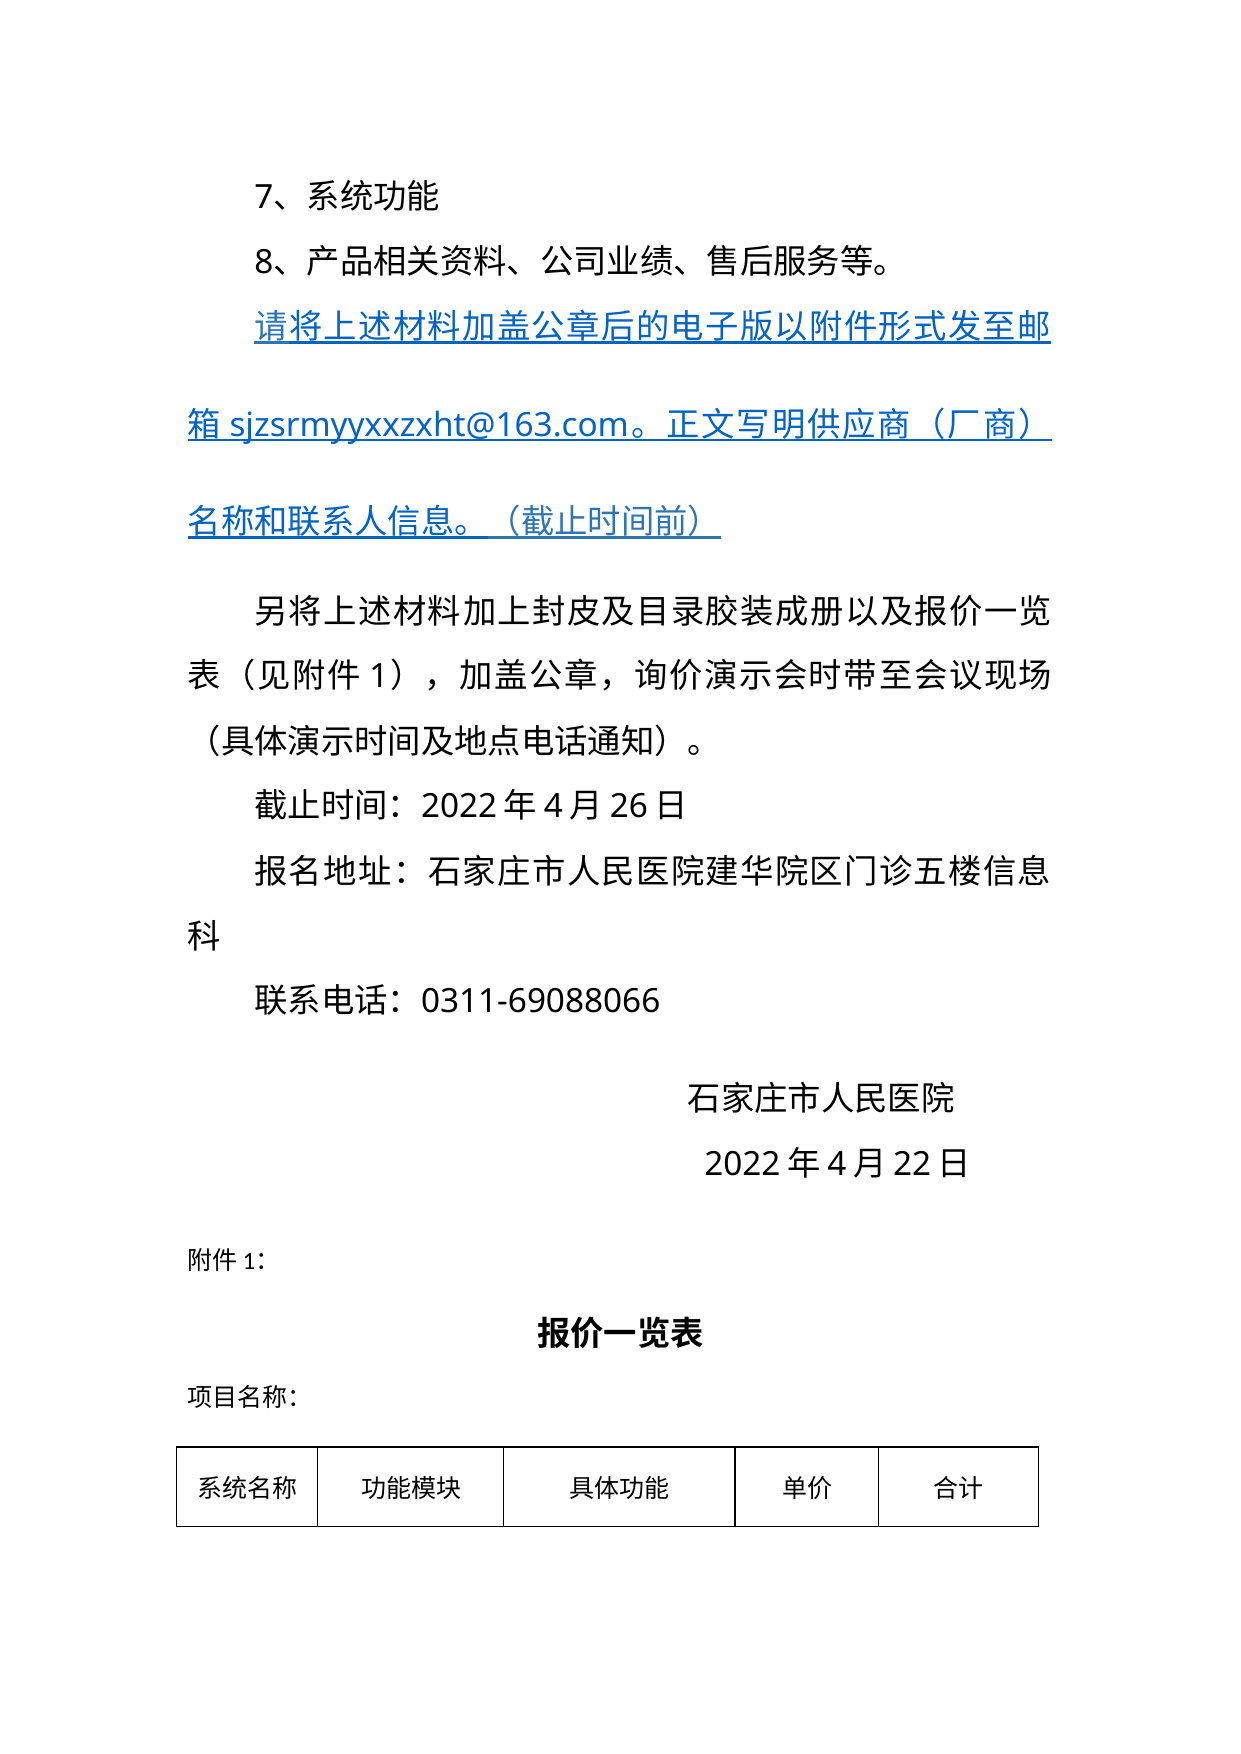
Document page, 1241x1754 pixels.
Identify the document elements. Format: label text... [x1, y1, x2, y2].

text 附件1： [187, 1226, 1053, 1291]
table_header 具体功能 [504, 1448, 734, 1526]
text 截止时间：2022年4月26日 [187, 771, 1053, 836]
text 7、系统功能 [187, 162, 1053, 227]
table_header 系统名称 [177, 1448, 317, 1526]
table_header 单价 [736, 1448, 878, 1526]
text 石家庄市人民医院 [187, 1063, 1053, 1128]
text 报价一览表 [187, 1298, 1053, 1363]
list 请将上述材料加盖公章后的电子版以附件形式发至邮箱sjzsrmyyxxzxht@163.com。正文写明供应商（厂商）名称和联系人信息。（截止时间前） [187, 292, 1053, 552]
table_header 合计 [879, 1448, 1038, 1526]
text 联系电话：0311-69088066 [187, 966, 1053, 1031]
text 项目名称： [187, 1363, 1053, 1428]
text 另将上述材料加上封皮及目录胶装成册以及报价一览表（见附件1），加盖公章，询价演示会时带至会议现场（具体演示时间及地点电话通知）。 [187, 576, 1053, 771]
text 报名地址：石家庄市人民医院建华院区门诊五楼信息科 [187, 836, 1053, 966]
text 2022年4月22日 [187, 1128, 1053, 1193]
text 8、产品相关资料、公司业绩、售后服务等。 [187, 227, 1053, 292]
table_header 功能模块 [318, 1448, 503, 1526]
